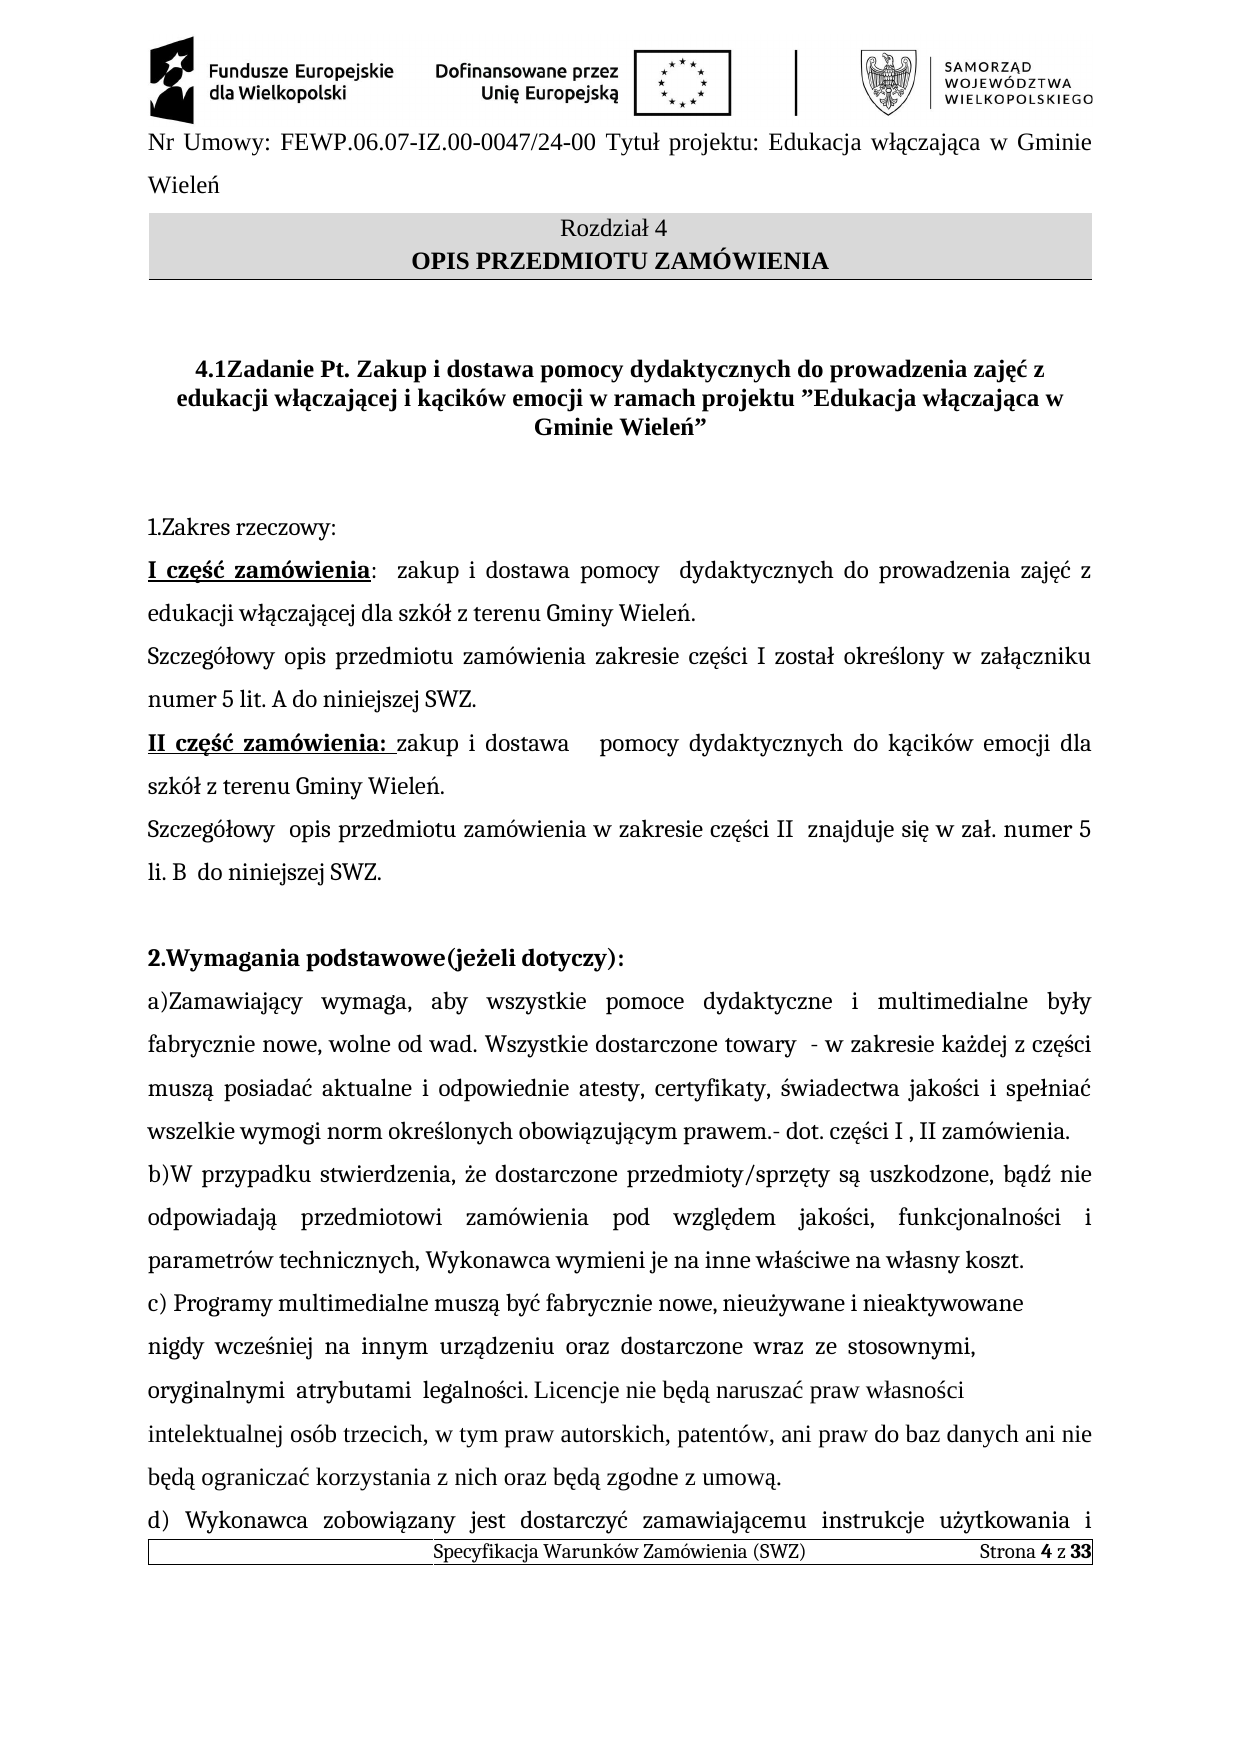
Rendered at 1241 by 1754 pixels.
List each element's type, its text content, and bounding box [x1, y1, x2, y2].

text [148, 127, 1093, 198]
text Szczegółowy opis przedmiotu zamówienia zakresie części I został określony w załączniku numer 5 lit. A do niniejszej SWZ. [148, 642, 1093, 714]
text Szczegółowy opis przedmiotu zamówienia w zakresie części II znajduje się w zał. numer 5 li. B do niniejszej SWZ. [148, 815, 1093, 887]
text 1.Zakres rzeczowy: [148, 513, 1093, 542]
text c) Programy multimedialne muszą być fabrycznie nowe, nieużywane i nieaktywowane nigdy wcześniej na innym urządzeniu oraz dostarczone wraz ze stosownymi, oryginalnymi atrybutami legalności. Licencje nie będą naruszać praw własności intelektualnej osób trzecich, w tym praw autorskich, patentów, ani praw do baz danych ani nie będą ograniczać korzystania z nich oraz będą zgodne z umową. [148, 1289, 1093, 1491]
text I część zamówienia: zakup i dostawa pomocy dydaktycznych do prowadzenia zajęć z edukacji włączającej dla szkół z terenu Gminy Wieleń. [148, 556, 1093, 628]
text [148, 1506, 1093, 1534]
text 2.Wymagania podstawowe(jeżeli dotyczy): [148, 944, 1093, 973]
text II część zamówienia: zakup i dostawa pomocy dydaktycznych do kącików emocji dla szkół z terenu Gminy Wieleń. [148, 728, 1093, 800]
text 4.1Zadanie Pt. Zakup i dostawa pomocy dydaktycznych do prowadzenia zajęć z edukacji włączającej i kącików emocji w ramach projektu ”Edukacja włączająca w Gminie Wieleń” [148, 354, 1093, 441]
text a)Zamawiający wymaga, aby wszystkie pomoce dydaktyczne i multimedialne były fabrycznie nowe, wolne od wad. Wszystkie dostarczone towary - w zakresie każdej z części muszą posiadać aktualne i odpowiednie atesty, certyfikaty, świadectwa jakości i spełniać wszelkie wymogi norm określonych obowiązującym prawem.- dot. części I , II zamówienia. [148, 987, 1093, 1145]
text b)W przypadku stwierdzenia, że dostarczone przedmioty/sprzęty są uszkodzone, bądź nie odpowiadają przedmiotowi zamówienia pod względem jakości, funkcjonalności i parametrów technicznych, Wykonawca wymieni je na inne właściwe na własny koszt. [148, 1160, 1093, 1275]
table_header Rozdział 4 OPIS PRZEDMIOTU ZAMÓWIENIA [149, 213, 1092, 279]
picture [147, 34, 1093, 127]
